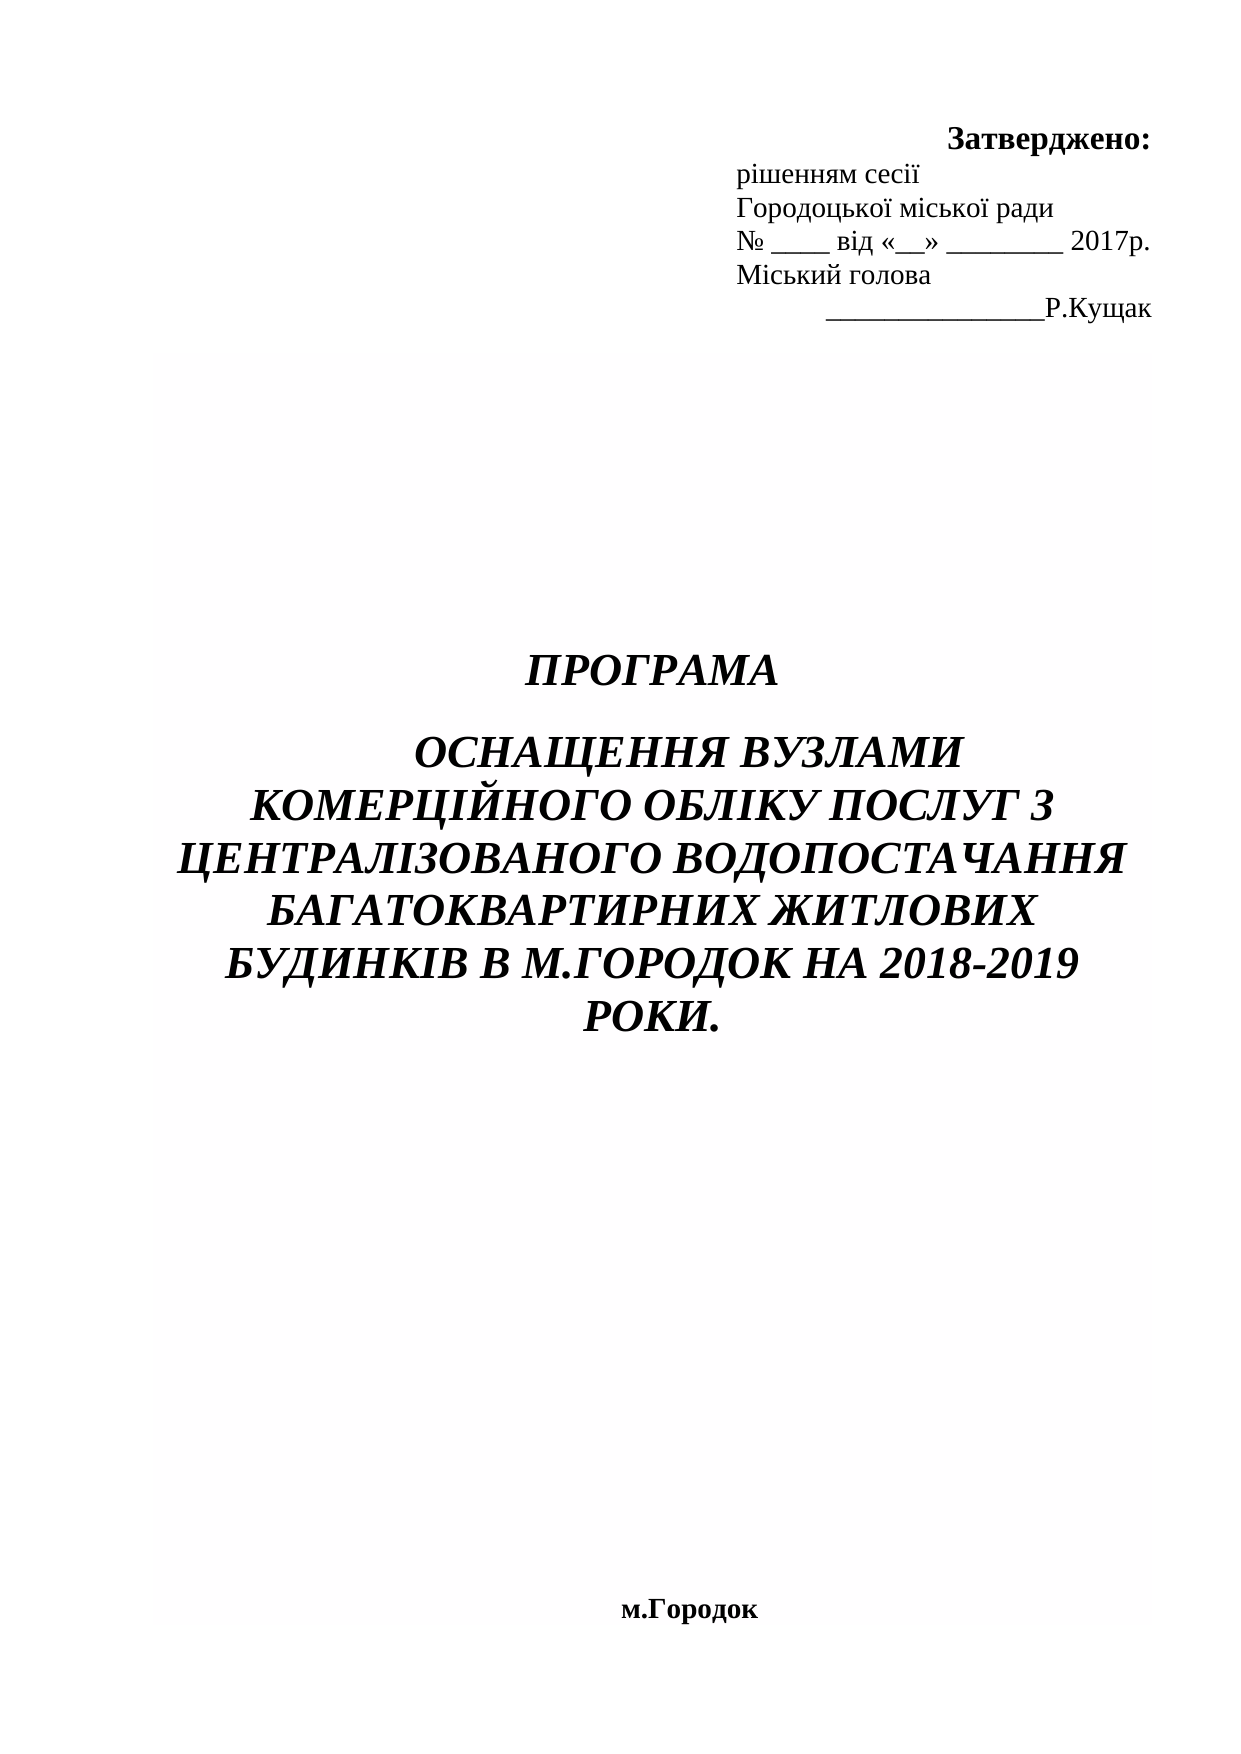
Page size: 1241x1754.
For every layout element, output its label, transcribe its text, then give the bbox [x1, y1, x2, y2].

text Затверджено: [153, 118, 1152, 156]
text _______________Р.Кущак [153, 291, 1152, 324]
text рішенням сесії [153, 156, 1152, 190]
text ПРОГРАМА [153, 643, 1152, 696]
text Городоцької міської ради [153, 190, 1152, 223]
text Міський голова [153, 257, 1152, 291]
text № ____ від «__» ________ 2017р. [153, 223, 1152, 257]
text ОСНАЩЕННЯ ВУЗЛАМИ КОМЕРЦІЙНОГО ОБЛІКУ ПОСЛУГ З ЦЕНТРАЛІЗОВАНОГО ВОДОПОСТАЧАННЯ БАГАТОКВАРТИРНИХ ЖИТЛОВИХ БУДИНКІВ В М.ГОРОДОК НА 2018-2019 РОКИ. [153, 725, 1152, 1041]
text м.Городок [153, 1591, 1152, 1625]
